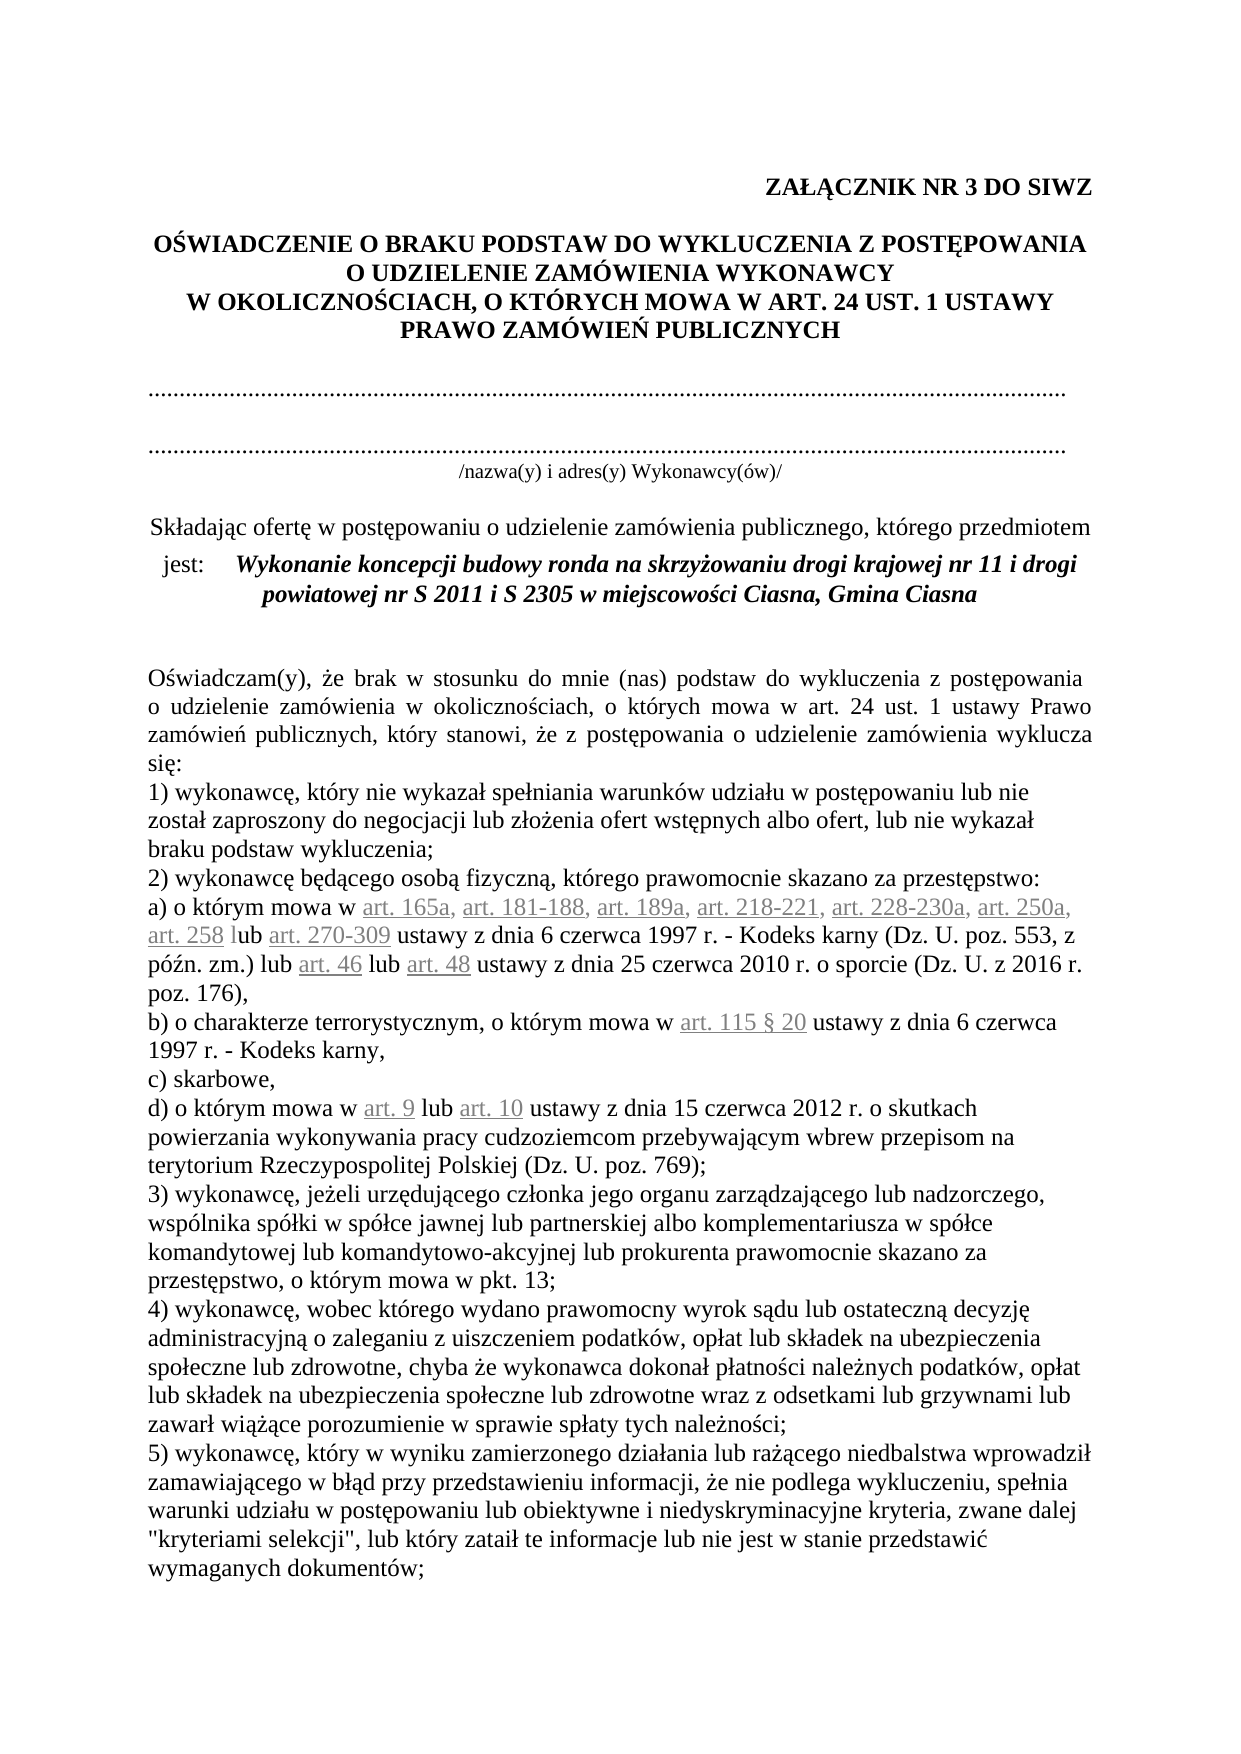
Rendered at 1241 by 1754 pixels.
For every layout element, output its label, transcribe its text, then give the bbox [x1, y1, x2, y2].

text 1) wykonawcę, który nie wykazał spełniania warunków udziału w postępowaniu lub nie został zaproszony do negocjacji lub złożenia ofert wstępnych albo ofert, lub nie wykazał braku podstaw wykluczenia; [148, 777, 1093, 863]
text Składając ofertę w postępowaniu o udzielenie zamówienia publicznego, którego przedmiotem jest: Wykonanie koncepcji budowy ronda na skrzyżowaniu drogi krajowej nr 11 i drogi powiatowej nr S 2011 i S 2305 w miejscowości Ciasna, Gmina Ciasna [148, 512, 1093, 608]
text b) o charakterze terrorystycznym, o którym mowa w art. 115 § 20 ustawy z dnia 6 czerwca 1997 r. - Kodeks karny, [148, 1007, 1093, 1064]
text Oświadczam(y), że brak w stosunku do mnie (nas) podstaw do wykluczenia z postępowania o udzielenie zamówienia w okolicznościach, o których mowa w art. 24 ust. 1 ustawy Prawo zamówień publicznych, który stanowi, że z postępowania o udzielenie zamówienia wyklucza się: [148, 663, 1093, 777]
text 2) wykonawcę będącego osobą fizyczną, którego prawomocnie skazano za przestępstwo: [148, 863, 1093, 892]
text ................................................................................................................................................... [148, 430, 1093, 459]
text /nazwa(y) i adres(y) Wykonawcy(ów)/ [148, 459, 1093, 483]
text c) skarbowe, [148, 1064, 1093, 1093]
text ................................................................................................................................................... [148, 373, 1093, 402]
text 4) wykonawcę, wobec którego wydano prawomocny wyrok sądu lub ostateczną decyzję administracyjną o zaleganiu z uiszczeniem podatków, opłat lub składek na ubezpieczenia społeczne lub zdrowotne, chyba że wykonawca dokonał płatności należnych podatków, opłat lub składek na ubezpieczenia społeczne lub zdrowotne wraz z odsetkami lub grzywnami lub zawarł wiążące porozumienie w sprawie spłaty tych należności; [148, 1294, 1093, 1438]
text 3) wykonawcę, jeżeli urzędującego członka jego organu zarządzającego lub nadzorczego, wspólnika spółki w spółce jawnej lub partnerskiej albo komplementariusza w spółce komandytowej lub komandytowo-akcyjnej lub prokurenta prawomocnie skazano za przestępstwo, o którym mowa w pkt. 13; [148, 1179, 1093, 1294]
subtitle OŚWIADCZENIE O BRAKU PODSTAW DO WYKLUCZENIA Z POSTĘPOWANIA O UDZIELENIE ZAMÓWIENIA WYKONAWCY W OKOLICZNOŚCIACH, O KTÓRYCH MOWA W ART. 24 UST. 1 USTAWY PRAWO ZAMÓWIEŃ PUBLICZNYCH [148, 229, 1093, 344]
text d) o którym mowa w art. 9 lub art. 10 ustawy z dnia 15 czerwca 2012 r. o skutkach powierzania wykonywania pracy cudzoziemcom przebywającym wbrew przepisom na terytorium Rzeczypospolitej Polskiej (Dz. U. poz. 769); [148, 1093, 1093, 1179]
text 5) wykonawcę, który w wyniku zamierzonego działania lub rażącego niedbalstwa wprowadził zamawiającego w błąd przy przedstawieniu informacji, że nie podlega wykluczeniu, spełnia warunki udziału w postępowaniu lub obiektywne i niedyskryminacyjne kryteria, zwane dalej "kryteriami selekcji", lub który zataił te informacje lub nie jest w stanie przedstawić wymaganych dokumentów; [148, 1438, 1093, 1582]
text a) o którym mowa w art. 165a, art. 181-188, art. 189a, art. 218-221, art. 228-230a, art. 250a, art. 258 lub art. 270-309 ustawy z dnia 6 czerwca 1997 r. - Kodeks karny (Dz. U. poz. 553, z późn. zm.) lub art. 46 lub art. 48 ustawy z dnia 25 czerwca 2010 r. o sporcie (Dz. U. z 2016 r. poz. 176), [148, 892, 1093, 1007]
text ZAŁĄCZNIK NR 3 DO SIWZ [148, 172, 1093, 200]
